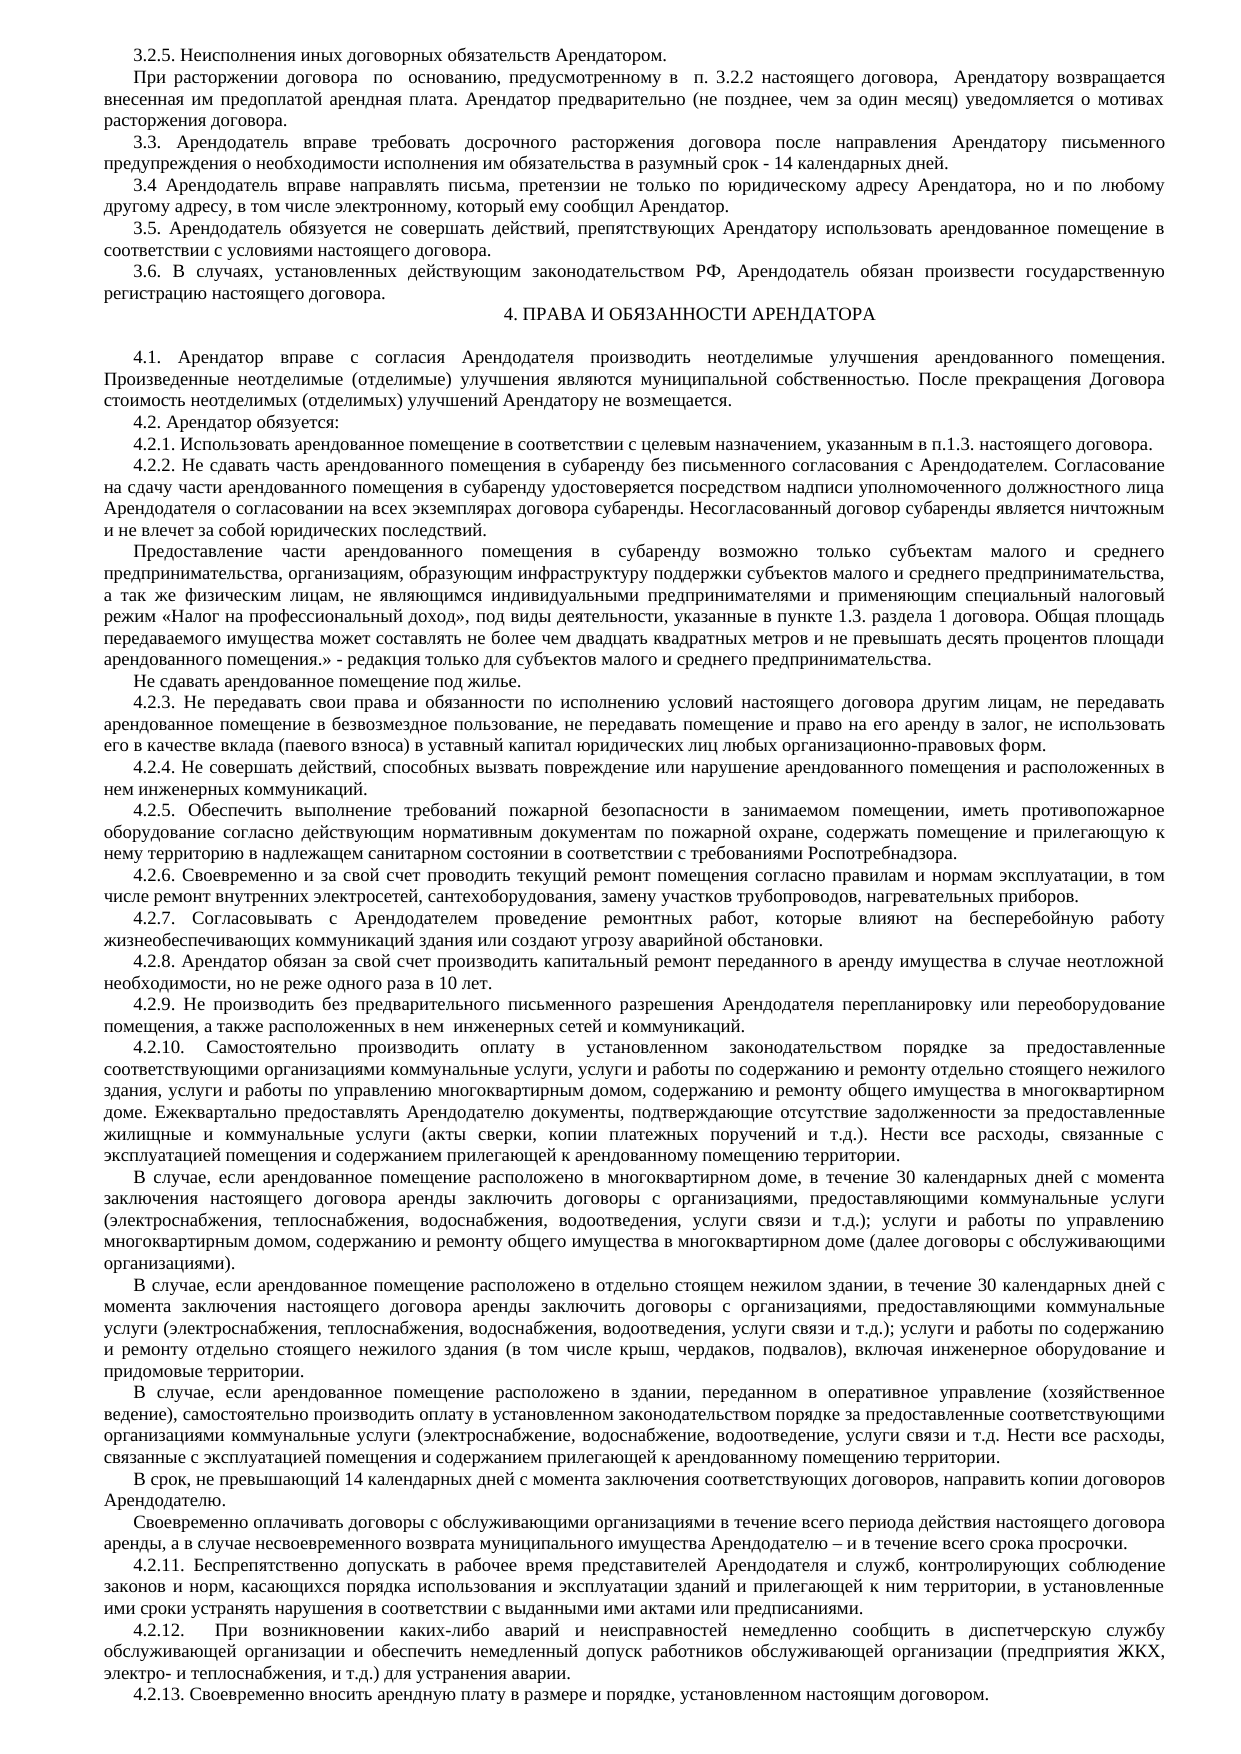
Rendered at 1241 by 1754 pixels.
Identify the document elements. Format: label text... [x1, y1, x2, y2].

text 4.2.12. При возникновении каких-либо аварий и неисправностей немедленно сообщить в диспетчерскую службу обслуживающей организации и обеспечить немедленный допуск работников обслуживающей организации (предприятия ЖКХ, электро- и теплоснабжения, и т.д.) для устранения аварии. [103, 1618, 1167, 1683]
text 4.2.10. Самостоятельно производить оплату в установленном законодательством порядке за предоставленные соответствующими организациями коммунальные услуги, услуги и работы по содержанию и ремонту отдельно стоящего нежилого здания, услуги и работы по управлению многоквартирным домом, содержанию и ремонту общего имущества в многоквартирном доме. Ежеквартально предоставлять Арендодателю документы, подтверждающие отсутствие задолженности за предоставленные жилищные и коммунальные услуги (акты сверки, копии платежных поручений и т.д.). Нести все расходы, связанные с эксплуатацией помещения и содержанием прилегающей к арендованному помещению территории. [103, 1036, 1167, 1166]
text 4.2.13. Своевременно вносить арендную плату в размере и порядке, установленном настоящим договором. [103, 1683, 1167, 1705]
text 4.2.11. Беспрепятственно допускать в рабочее время представителей Арендодателя и служб, контролирующих соблюдение законов и норм, касающихся порядка использования и эксплуатации зданий и прилегающей к ним территории, в установленные ими сроки устранять нарушения в соответствии с выданными ими актами или предписаниями. [103, 1554, 1167, 1618]
text 4.2.6. Своевременно и за свой счет проводить текущий ремонт помещения согласно правилам и нормам эксплуатации, в том числе ремонт внутренних электросетей, сантехоборудования, замену участков трубопроводов, нагревательных приборов. [103, 864, 1167, 907]
text 4.2. Арендатор обязуется: [103, 411, 1167, 432]
text В случае, если арендованное помещение расположено в отдельно стоящем нежилом здании, в течение 30 календарных дней с момента заключения настоящего договора аренды заключить договоры с организациями, предоставляющими коммунальные услуги (электроснабжения, теплоснабжения, водоснабжения, водоотведения, услуги связи и т.д.); услуги и работы по содержанию и ремонту отдельно стоящего нежилого здания (в том числе крыш, чердаков, подвалов), включая инженерное оборудование и придомовые территории. [103, 1273, 1167, 1381]
text 4.2.4. Не совершать действий, способных вызвать повреждение или нарушение арендованного помещения и расположенных в нем инженерных коммуникаций. [103, 756, 1167, 799]
text Предоставление части арендованного помещения в субаренду возможно только субъектам малого и среднего предпринимательства, организациям, образующим инфраструктуру поддержки субъектов малого и среднего предпринимательства, а так же физическим лицам, не являющимся индивидуальными предпринимателями и применяющим специальный налоговый режим «Налог на профессиональный доход», под виды деятельности, указанные в пункте 1.3. раздела 1 договора. Общая площадь передаваемого имущества может составлять не более чем двадцать квадратных метров и не превышать десять процентов площади арендованного помещения.» - редакция только для субъектов малого и среднего предпринимательства. [103, 540, 1167, 670]
text 4.2.5. Обеспечить выполнение требований пожарной безопасности в занимаемом помещении, иметь противопожарное оборудование согласно действующим нормативным документам по пожарной охране, содержать помещение и прилегающую к нему территорию в надлежащем санитарном состоянии в соответствии с требованиями Роспотребнадзора. [103, 799, 1167, 864]
text 4.2.7. Согласовывать с Арендодателем проведение ремонтных работ, которые влияют на бесперебойную работу жизнеобеспечивающих коммуникаций здания или создают угрозу аварийной обстановки. [103, 907, 1167, 950]
text 3.4 Арендодатель вправе направлять письма, претензии не только по юридическому адресу Арендатора, но и по любому другому адресу, в том числе электронному, который ему сообщил Арендатор. [103, 174, 1167, 217]
text 4.2.9. Не производить без предварительного письменного разрешения Арендодателя перепланировку или переоборудование помещения, а также расположенных в нем инженерных сетей и коммуникаций. [103, 993, 1167, 1036]
text 3.5. Арендодатель обязуется не совершать действий, препятствующих Арендатору использовать арендованное помещение в соответствии с условиями настоящего договора. [103, 217, 1167, 260]
text 3.2.5. Неисполнения иных договорных обязательств Арендатором. [103, 44, 1167, 66]
text Не сдавать арендованное помещение под жилье. [103, 670, 1167, 691]
text Своевременно оплачивать договоры с обслуживающими организациями в течение всего периода действия настоящего договора аренды, а в случае несвоевременного возврата муниципального имущества Арендодателю – и в течение всего срока просрочки. [103, 1511, 1167, 1554]
text 4.2.2. Не сдавать часть арендованного помещения в субаренду без письменного согласования с Арендодателем. Согласование на сдачу части арендованного помещения в субаренду удостоверяется посредством надписи уполномоченного должностного лица Арендодателя о согласовании на всех экземплярах договора субаренды. Несогласованный договор субаренды является ничтожным и не влечет за собой юридических последствий. [103, 454, 1167, 540]
text В случае, если арендованное помещение расположено в многоквартирном доме, в течение 30 календарных дней с момента заключения настоящего договора аренды заключить договоры с организациями, предоставляющими коммунальные услуги (электроснабжения, теплоснабжения, водоснабжения, водоотведения, услуги связи и т.д.); услуги и работы по управлению многоквартирным домом, содержанию и ремонту общего имущества в многоквартирном доме (далее договоры с обслуживающими организациями). [103, 1166, 1167, 1273]
text 3.3. Арендодатель вправе требовать досрочного расторжения договора после направления Арендатору письменного предупреждения о необходимости исполнения им обязательства в разумный срок - 14 календарных дней. [103, 131, 1167, 174]
text При расторжении договора по основанию, предусмотренному в п. 3.2.2 настоящего договора, Арендатору возвращается внесенная им предоплатой арендная плата. Арендатор предварительно (не позднее, чем за один месяц) уведомляется о мотивах расторжения договора. [103, 66, 1167, 131]
text В срок, не превышающий 14 календарных дней с момента заключения соответствующих договоров, направить копии договоров Арендодателю. [103, 1467, 1167, 1511]
text 4.1. Арендатор вправе с согласия Арендодателя производить неотделимые улучшения арендованного помещения. Произведенные неотделимые (отделимые) улучшения являются муниципальной собственностью. После прекращения Договора стоимость неотделимых (отделимых) улучшений Арендатору не возмещается. [103, 346, 1167, 411]
text 4. ПРАВА И ОБЯЗАННОСТИ АРЕНДАТОРА [183, 303, 1167, 325]
text 4.2.3. Не передавать свои права и обязанности по исполнению условий настоящего договора другим лицам, не передавать арендованное помещение в безвозмездное пользование, не передавать помещение и право на его аренду в залог, не использовать его в качестве вклада (паевого взноса) в уставный капитал юридических лиц любых организационно-правовых форм. [103, 691, 1167, 756]
text 3.6. В случаях, установленных действующим законодательством РФ, Арендодатель обязан произвести государственную регистрацию настоящего договора. [103, 260, 1167, 303]
text В случае, если арендованное помещение расположено в здании, переданном в оперативное управление (хозяйственное ведение), самостоятельно производить оплату в установленном законодательством порядке за предоставленные соответствующими организациями коммунальные услуги (электроснабжение, водоснабжение, водоотведение, услуги связи и т.д. Нести все расходы, связанные с эксплуатацией помещения и содержанием прилегающей к арендованному помещению территории. [103, 1381, 1167, 1467]
text 4.2.8. Арендатор обязан за свой счет производить капитальный ремонт переданного в аренду имущества в случае неотложной необходимости, но не реже одного раза в 10 лет. [103, 950, 1167, 993]
text 4.2.1. Использовать арендованное помещение в соответствии с целевым назначением, указанным в п.1.3. настоящего договора. [103, 432, 1167, 454]
